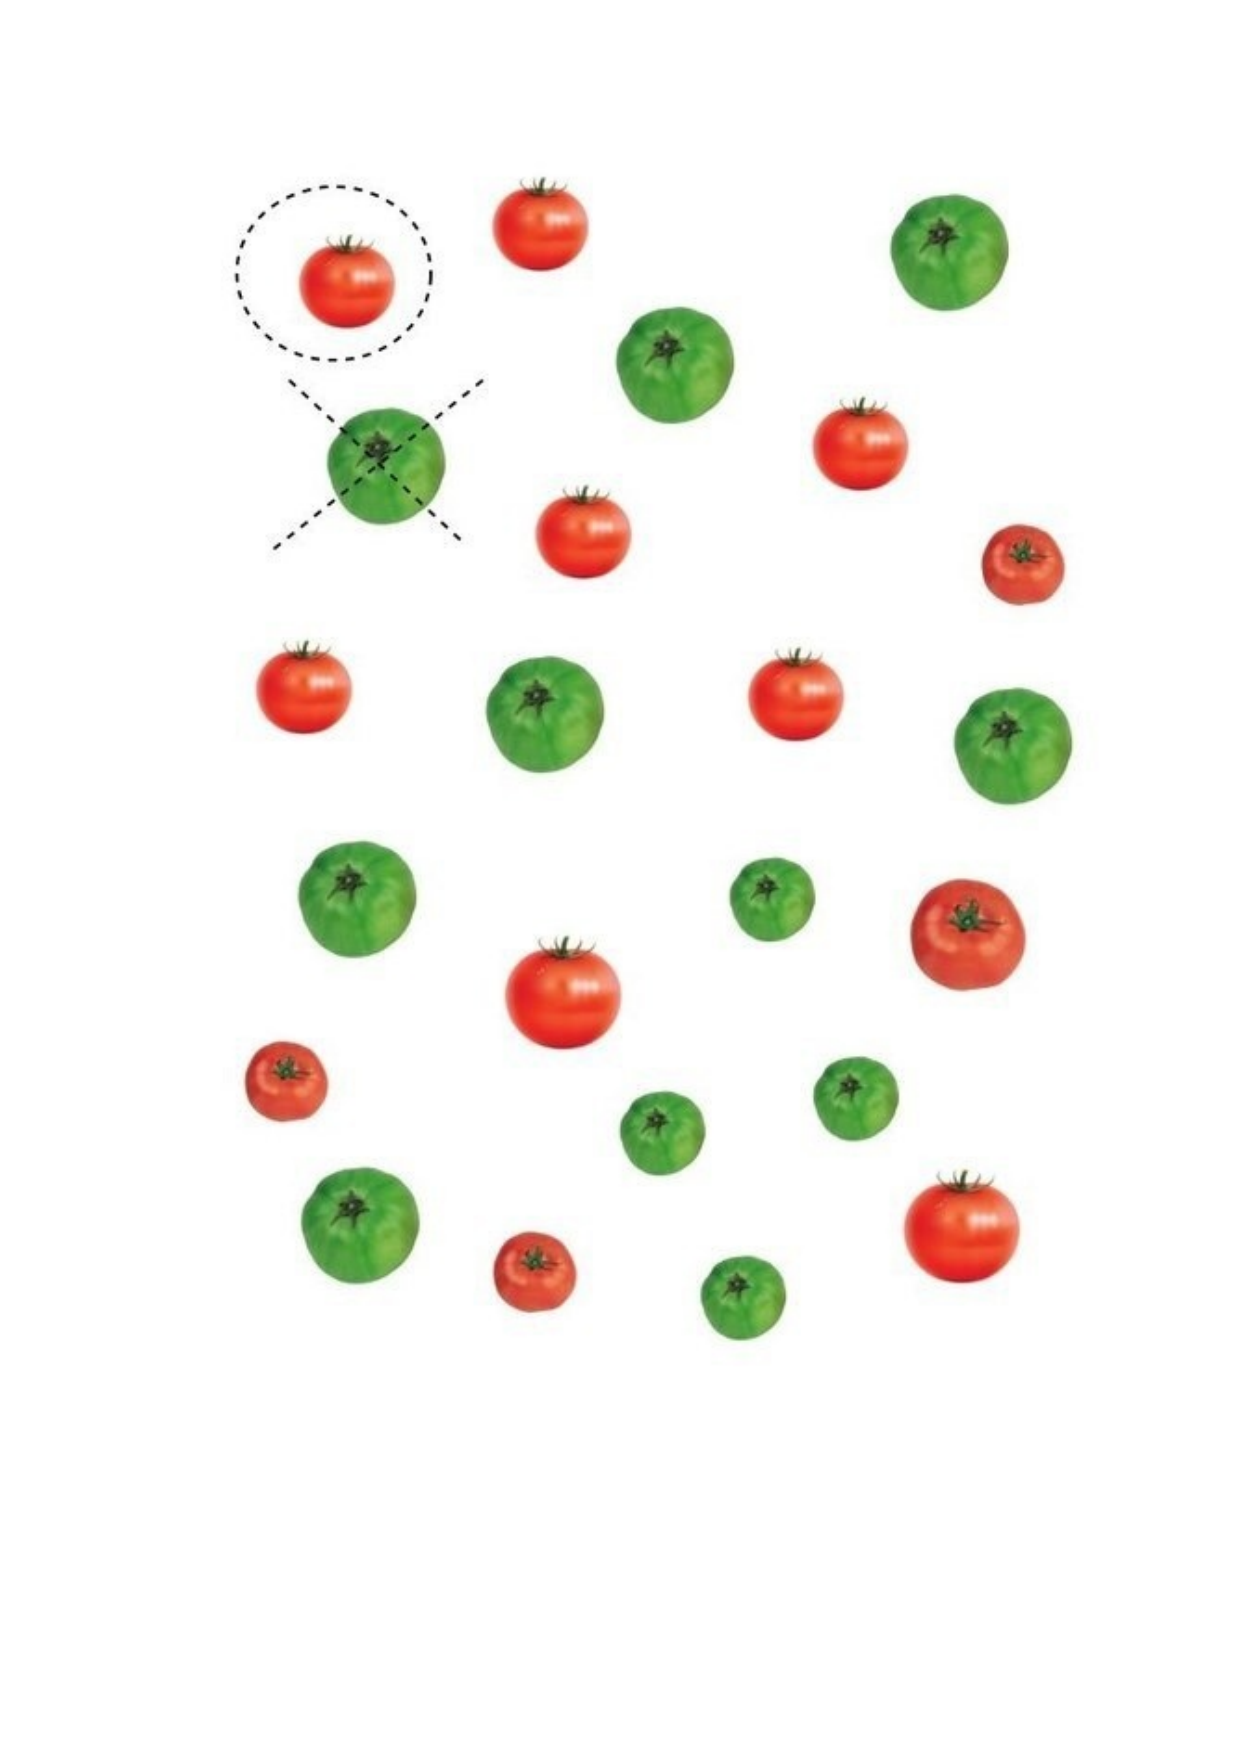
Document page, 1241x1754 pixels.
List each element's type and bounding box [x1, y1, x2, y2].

picture [177, 118, 1152, 1417]
